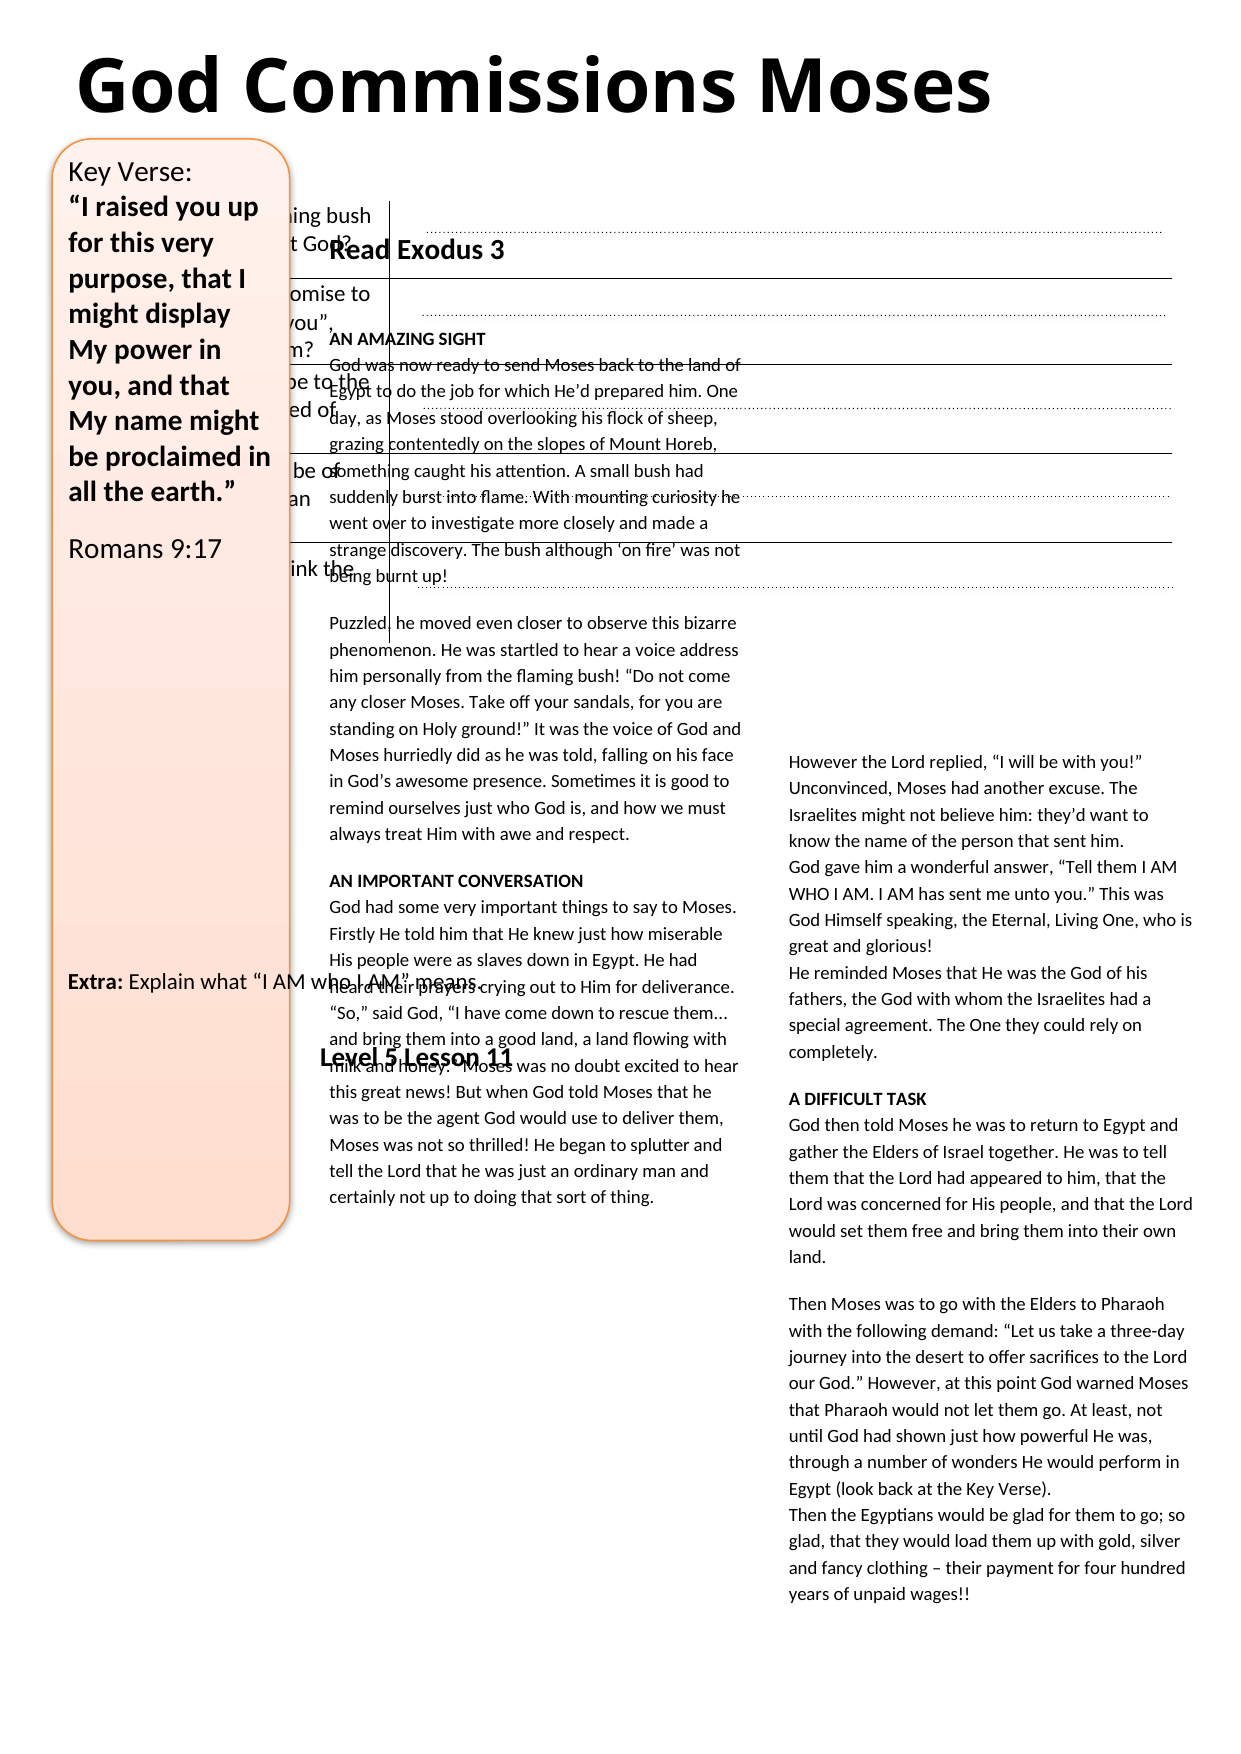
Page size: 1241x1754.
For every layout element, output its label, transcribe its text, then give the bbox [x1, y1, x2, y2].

table_cell 3. What help would it be to the Israelites to be reminded of God’s name “I AM”? [296, 365, 389, 453]
table_cell [390, 454, 1172, 542]
table_header 1. What does the burning bush incident teach us about God? [296, 201, 389, 278]
table_cell [390, 365, 1172, 453]
table_header [390, 201, 1172, 278]
table_cell [390, 279, 1172, 364]
table_cell [390, 543, 1172, 643]
table_cell 2. How could God’s promise to Moses, “I will be with you”, have been a help to him? . [296, 279, 389, 364]
table_cell 4. How could this also be of help to a young Christian today? [296, 454, 389, 542]
table_cell 5. Explain what you think the Key Verse means. [296, 543, 389, 643]
